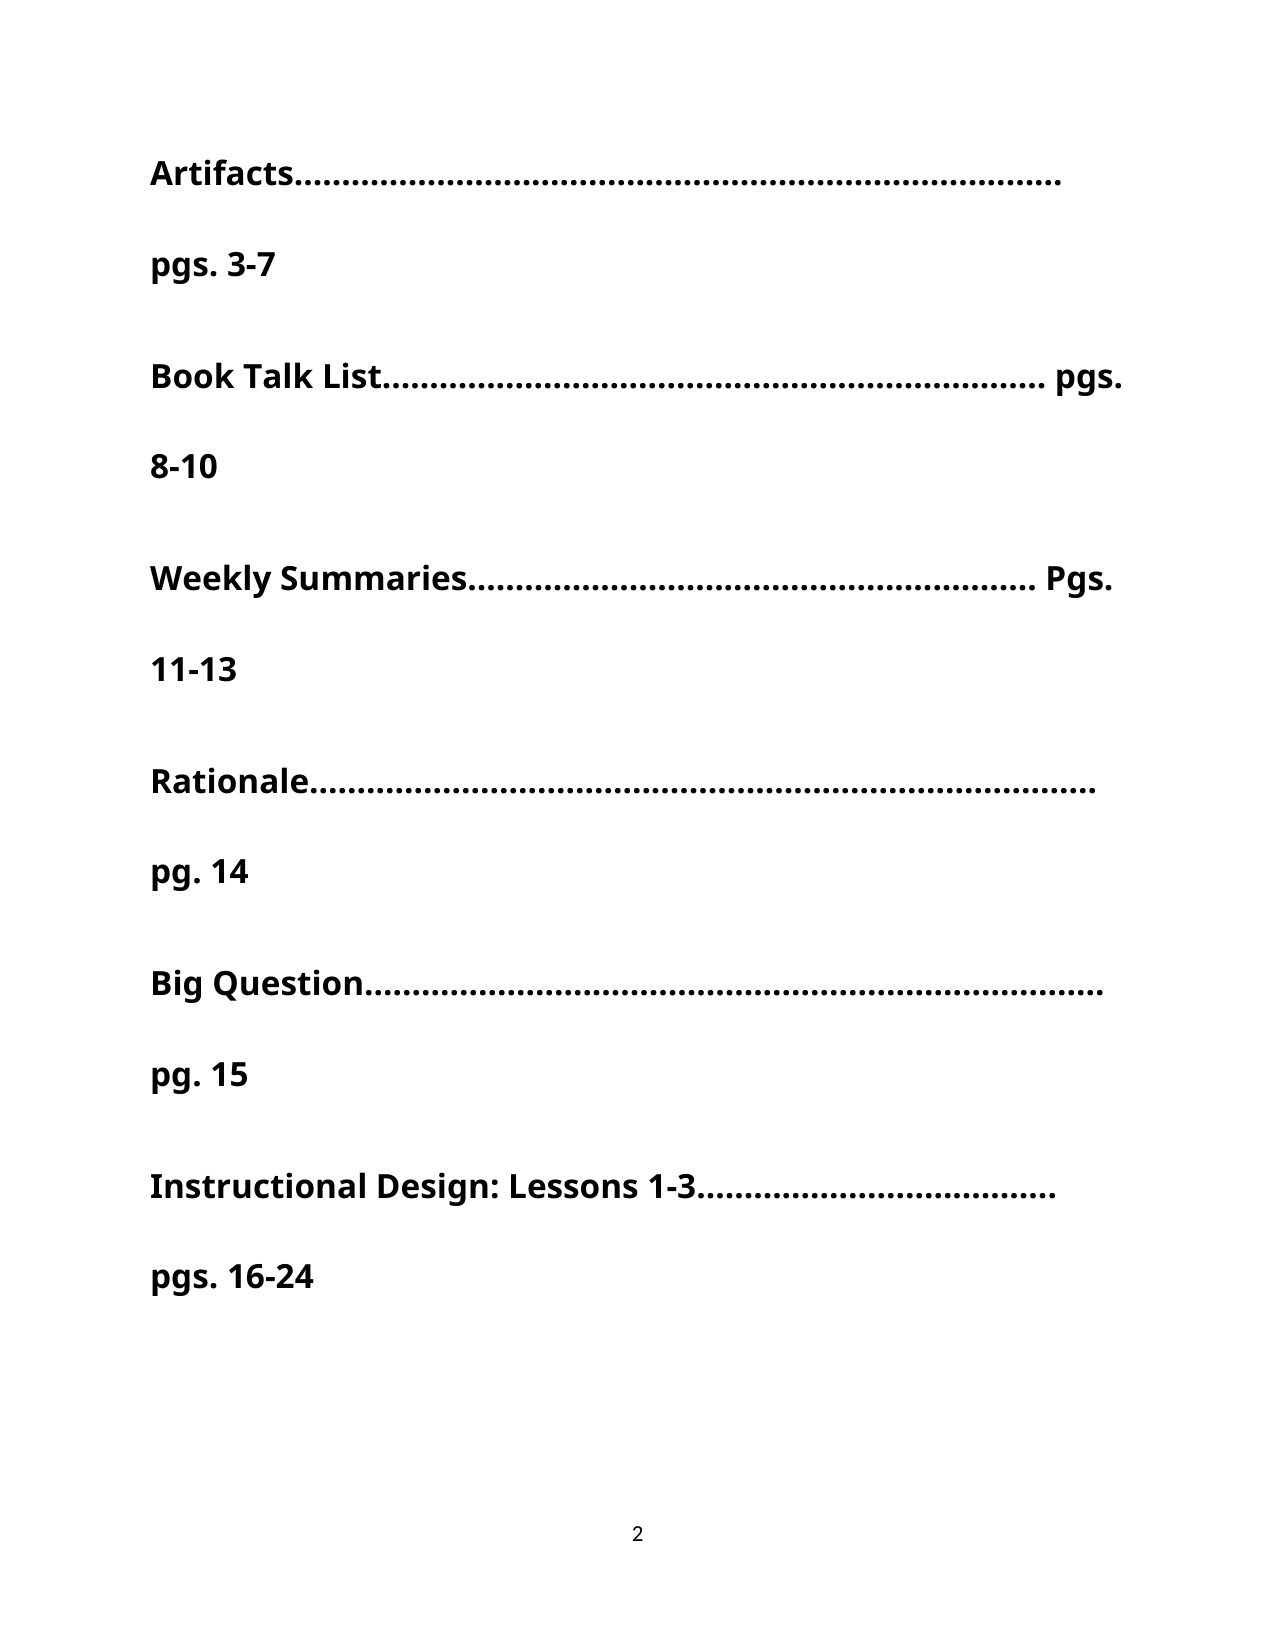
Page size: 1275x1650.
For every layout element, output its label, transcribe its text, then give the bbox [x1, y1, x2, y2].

text Rationale……………………………………………………………………….. pg. 14 [150, 757, 1125, 894]
text Book Talk List……………………………………………………….…… pgs. 8-10 [150, 352, 1125, 489]
text Big Question…………………………………………………………………… pg. 15 [150, 960, 1125, 1096]
text Artifacts…………………….…………………………………………..…... pgs. 3-7 [150, 150, 1125, 286]
text Weekly Summaries…………………………………………..………. Pgs. 11-13 [150, 555, 1125, 691]
text Instructional Design: Lessons 1-3……………………………….. pgs. 16-24 [150, 1162, 1125, 1299]
